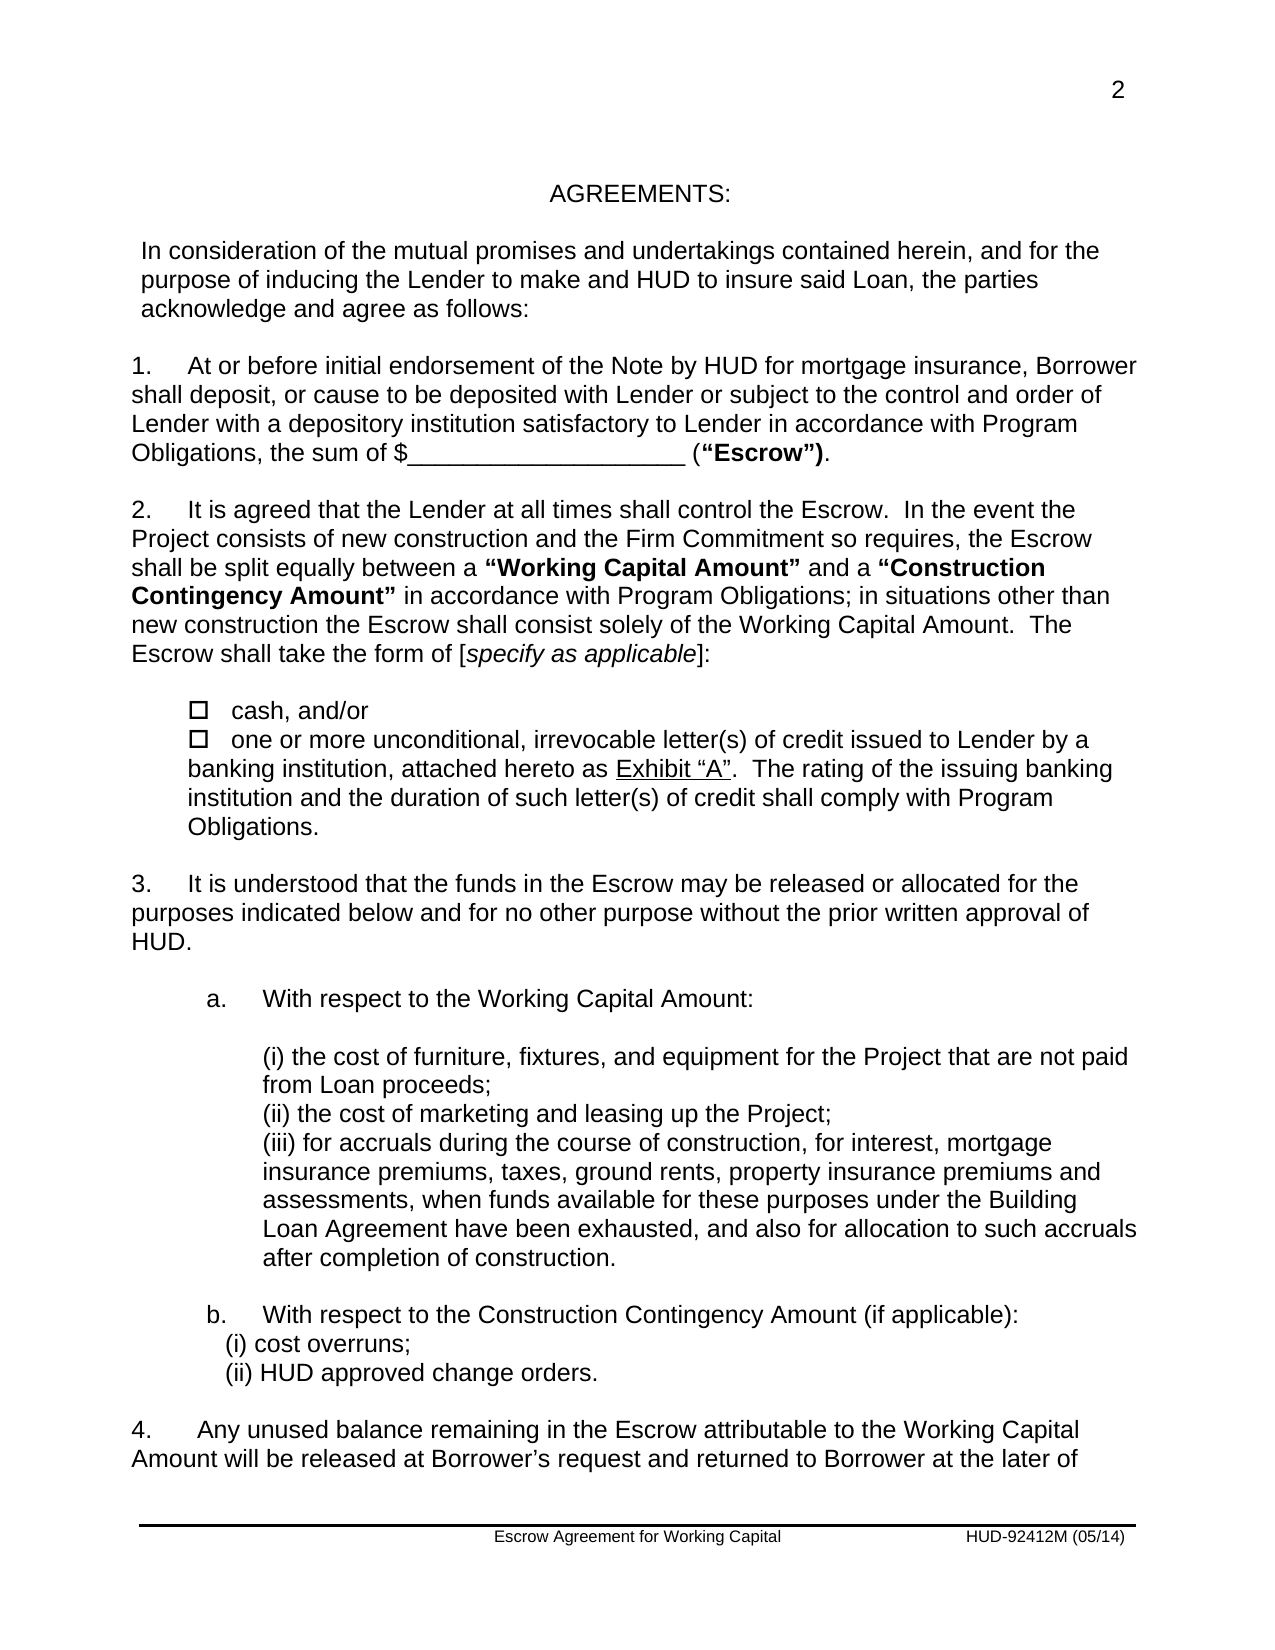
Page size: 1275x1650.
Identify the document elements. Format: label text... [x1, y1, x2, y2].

text (i) the cost of furniture, fixtures, and equipment for the Project that are not paid from Loan proceeds; [262, 1041, 1140, 1099]
text b. With respect to the Construction Contingency Amount (if applicable): [206, 1300, 1140, 1329]
text one or more unconditional, irrevocable letter(s) of credit issued to Lender by a banking institution, attached hereto as Exhibit “A”. The rating of the issuing banking institution and the duration of such letter(s) of credit shall comply with Program Obligations. [187, 725, 1140, 840]
text cash, and/or [187, 696, 1140, 725]
text (ii) the cost of marketing and leasing up the Project; [262, 1099, 1140, 1128]
text (ii) HUD approved change orders. [206, 1358, 1140, 1386]
list It is agreed that the Lender at all times shall control the Escrow. In the event the Project consists of new construction and the Firm Commitment so requires, the Escrow shall be split equally between a “Working Capital Amount” and a “Construction Contingency Amount” in accordance with Program Obligations; in situations other than new construction the Escrow shall consist solely of the Working Capital Amount. The Escrow shall take the form of [specify as applicable]: [131, 495, 1140, 667]
list At or before initial endorsement of the Note by HUD for mortgage insurance, Borrower shall deposit, or cause to be deposited with Lender or subject to the control and order of Lender with a depository institution satisfactory to Lender in accordance with Program Obligations, the sum of $____________________ (“Escrow”). [131, 351, 1140, 466]
list It is understood that the funds in the Escrow may be released or allocated for the purposes indicated below and for no other purpose without the prior written approval of HUD. [131, 869, 1140, 955]
text (i) cost overruns; [206, 1329, 1140, 1358]
list With respect to the Working Capital Amount: [206, 984, 1140, 1013]
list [131, 1415, 1140, 1473]
text (iii) for accruals during the course of construction, for interest, mortgage insurance premiums, taxes, ground rents, property insurance premiums and assessments, when funds available for these purposes under the Building Loan Agreement have been exhausted, and also for allocation to such accruals after completion of construction. [262, 1128, 1140, 1271]
text AGREEMENTS: [141, 179, 1140, 207]
text In consideration of the mutual promises and undertakings contained herein, and for the purpose of inducing the Lender to make and HUD to insure said Loan, the parties acknowledge and agree as follows: [141, 236, 1140, 322]
